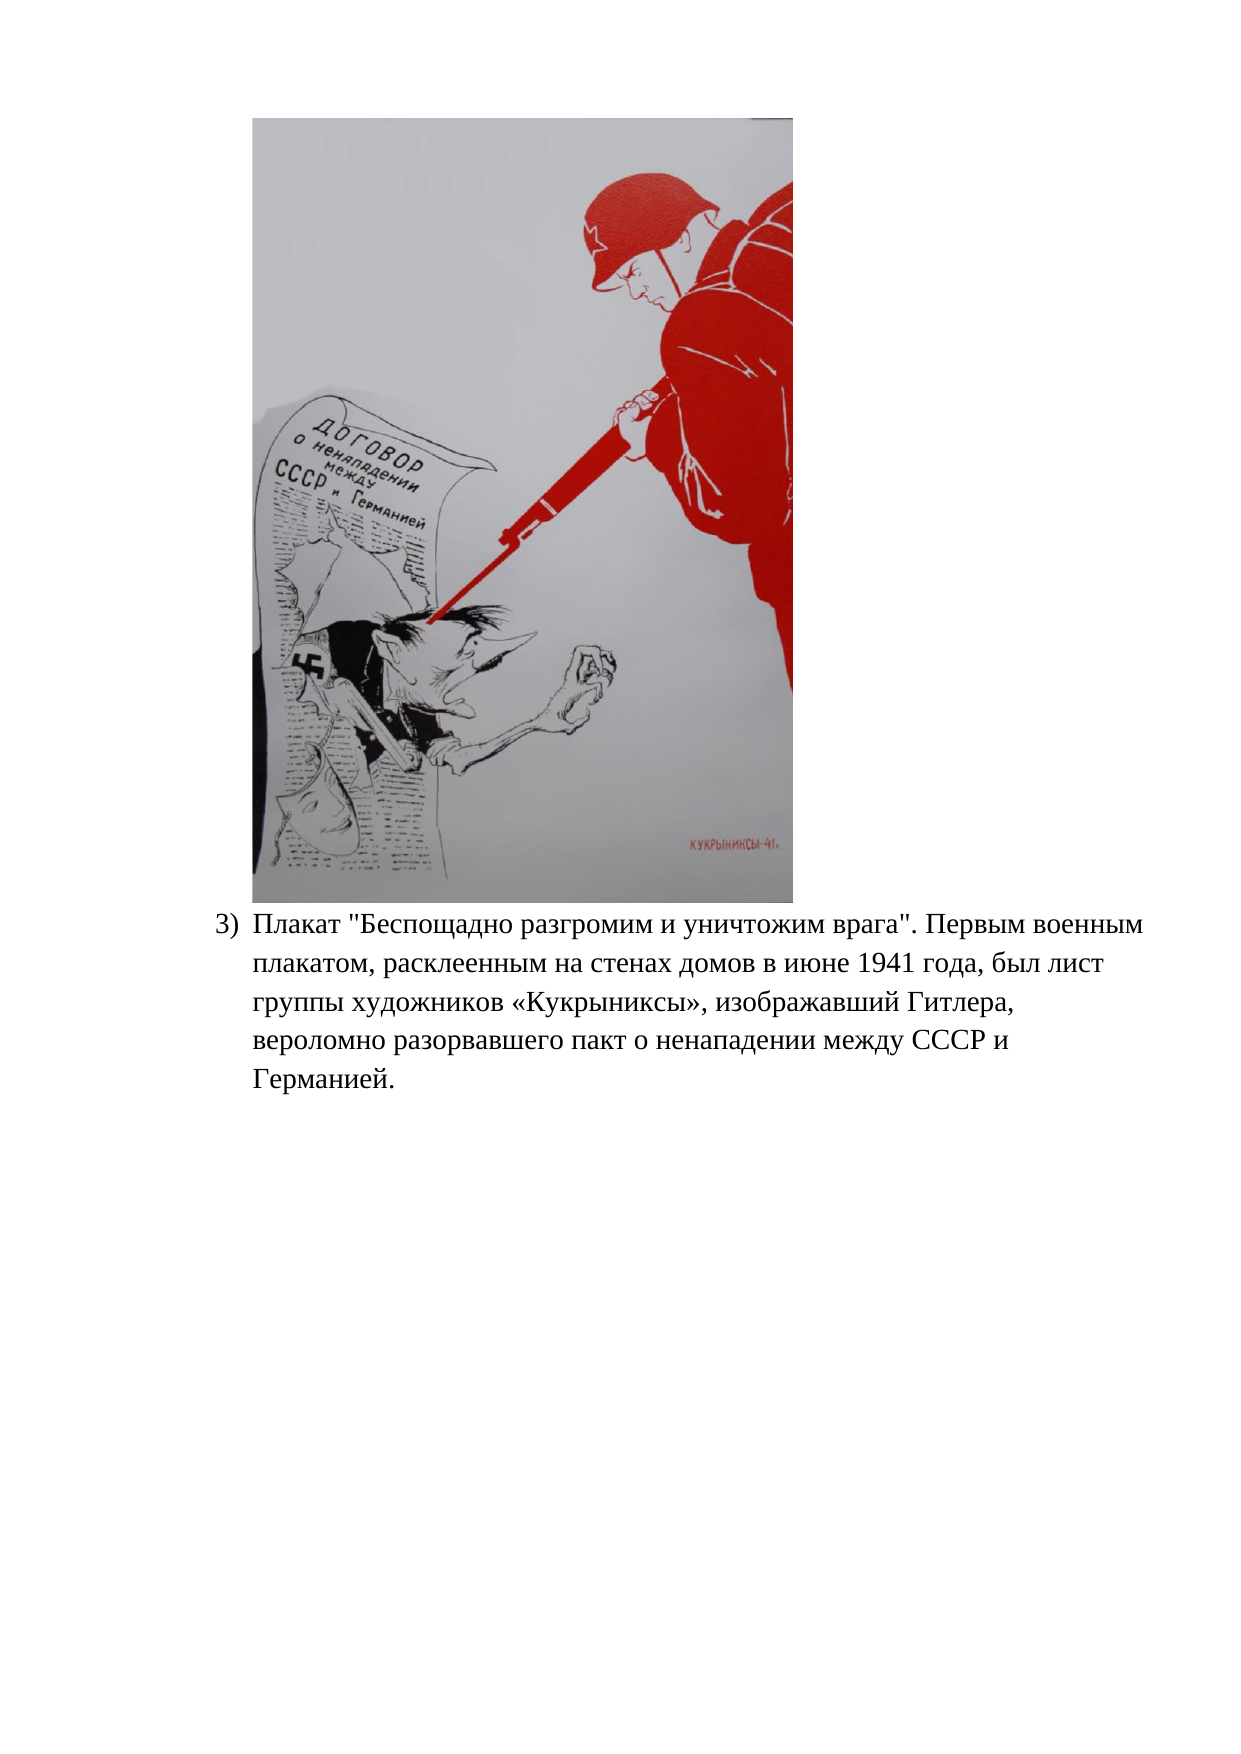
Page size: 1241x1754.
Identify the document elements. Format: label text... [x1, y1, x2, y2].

list Плакат "Беспощадно разгромим и уничтожим врага". Первым военным плакатом, расклеенным на стенах домов в июне 1941 года, был лист группы художников «Кукрыниксы», изображавший Гитлера, вероломно разорвавшего пакт о ненападении между СССР и Германией. [215, 907, 1152, 1094]
picture [252, 118, 793, 903]
